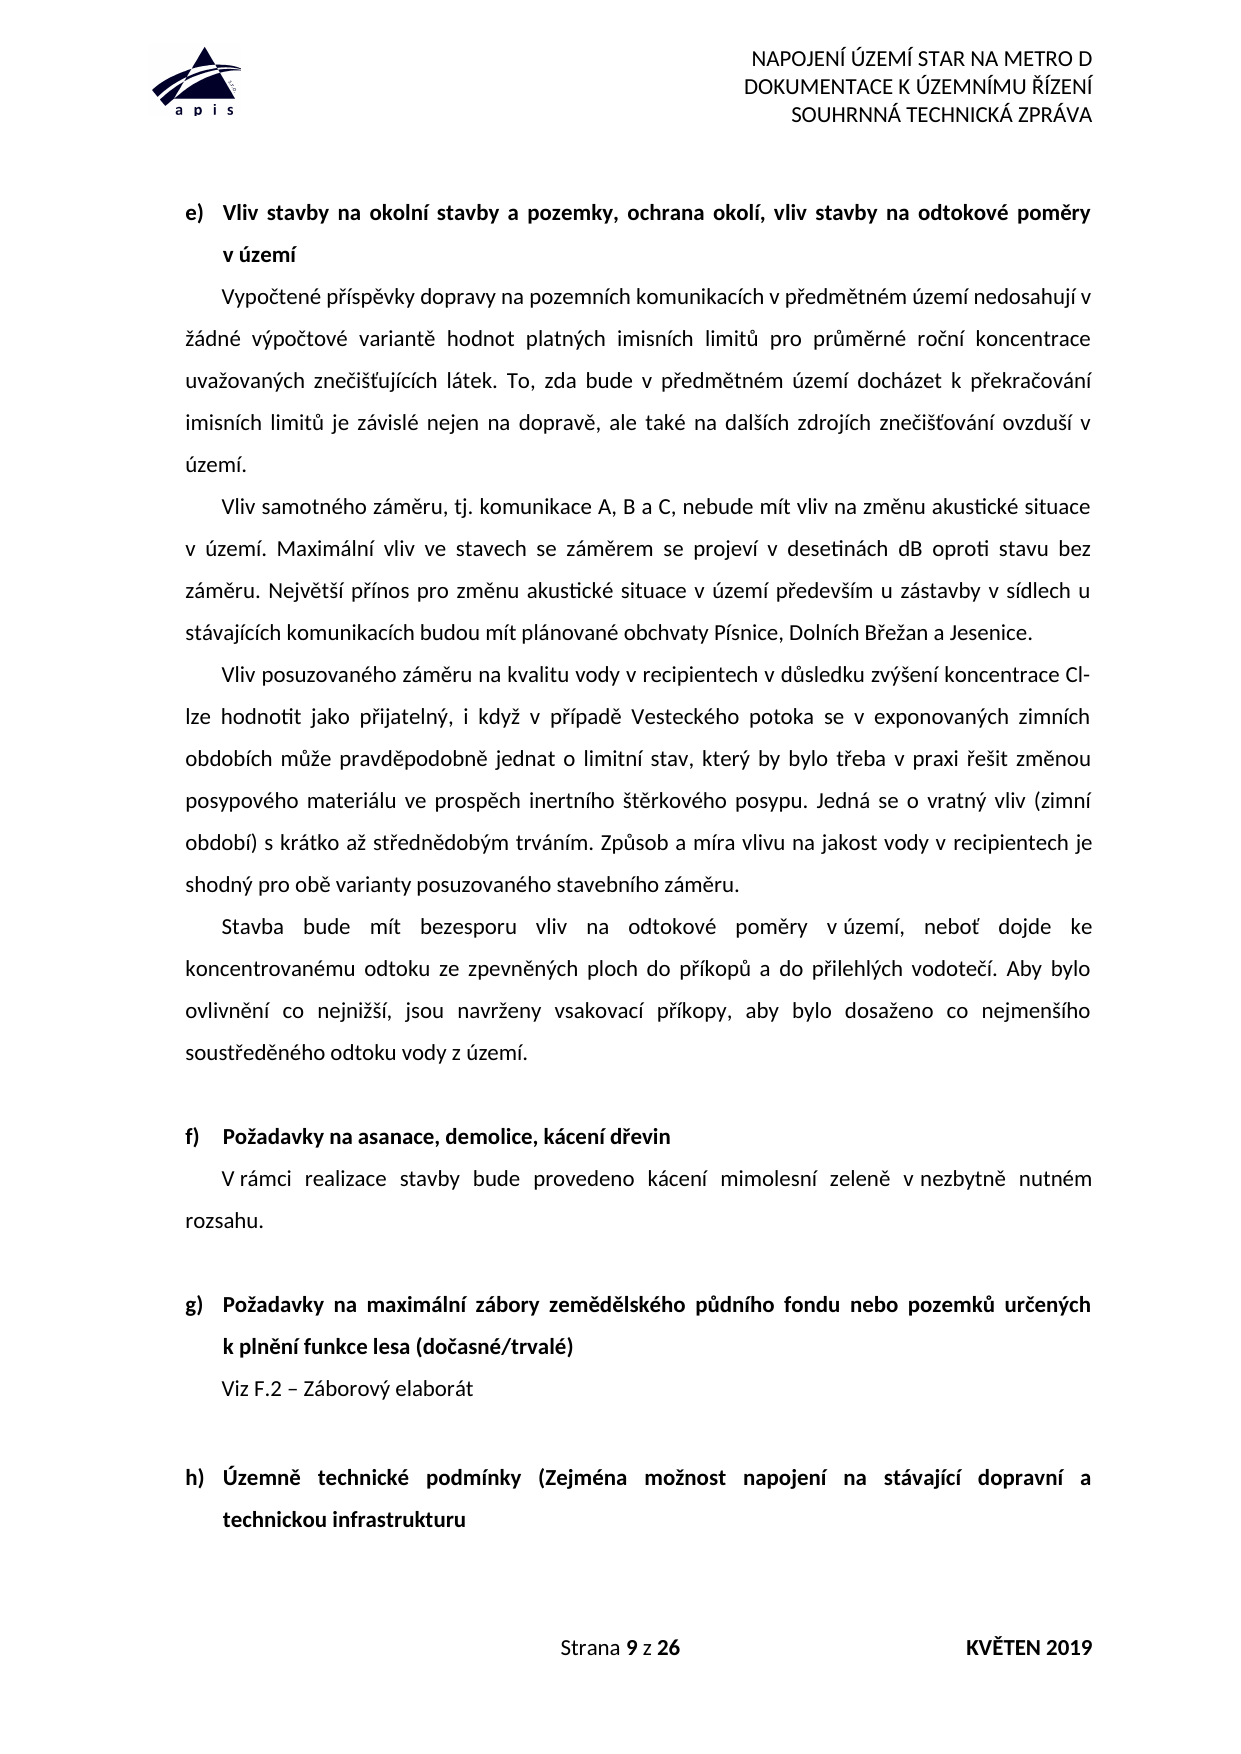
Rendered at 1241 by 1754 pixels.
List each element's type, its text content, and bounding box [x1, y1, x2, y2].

text Vliv posuzovaného záměru na kvalitu vody v recipientech v důsledku zvýšení koncentrace Cl-lze hodnotit jako přijatelný, i když v případě Vesteckého potoka se v exponovaných zimních obdobích může pravděpodobně jednat o limitní stav, který by bylo třeba v praxi řešit změnou posypového materiálu ve prospěch inertního štěrkového posypu. Jedná se o vratný vliv (zimní období) s krátko až střednědobým trváním. Způsob a míra vlivu na jakost vody v recipientech je shodný pro obě varianty posuzovaného stavebního záměru. [185, 660, 1093, 898]
text Vypočtené příspěvky dopravy na pozemních komunikacích v předmětném území nedosahují v žádné výpočtové variantě hodnot platných imisních limitů pro průměrné roční koncentrace uvažovaných znečišťujících látek. To, zda bude v předmětném území docházet k překračování imisních limitů je závislé nejen na dopravě, ale také na dalších zdrojích znečišťování ovzduší v území. [185, 282, 1093, 478]
text Viz F.2 – Záborový elaborát [185, 1374, 1093, 1402]
text Vliv samotného záměru, tj. komunikace A, B a C, nebude mít vliv na změnu akustické situace v území. Maximální vliv ve stavech se záměrem se projeví v desetinách dB oproti stavu bez záměru. Největší přínos pro změnu akustické situace v území především u zástavby v sídlech u stávajících komunikacích budou mít plánované obchvaty Písnice, Dolních Břežan a Jesenice. [185, 492, 1093, 646]
text V rámci realizace stavby bude provedeno kácení mimolesní zeleně v nezbytně nutném rozsahu. [185, 1164, 1093, 1234]
list Požadavky na asanace, demolice, kácení dřevin [185, 1122, 1093, 1150]
text Stavba bude mít bezesporu vliv na odtokové poměry v území, neboť dojde ke koncentrovanému odtoku ze zpevněných ploch do příkopů a do přilehlých vodotečí. Aby bylo ovlivnění co nejnižší, jsou navrženy vsakovací příkopy, aby bylo dosaženo co nejmenšího soustředěného odtoku vody z území. [185, 912, 1093, 1066]
list Požadavky na maximální zábory zemědělského půdního fondu nebo pozemků určených k plnění funkce lesa (dočasné/trvalé) [185, 1290, 1093, 1360]
list Územně technické podmínky (Zejména možnost napojení na stávající dopravní a technickou infrastrukturu [185, 1463, 1093, 1533]
picture [147, 43, 242, 115]
list Vliv stavby na okolní stavby a pozemky, ochrana okolí, vliv stavby na odtokové poměry v území [185, 198, 1093, 268]
